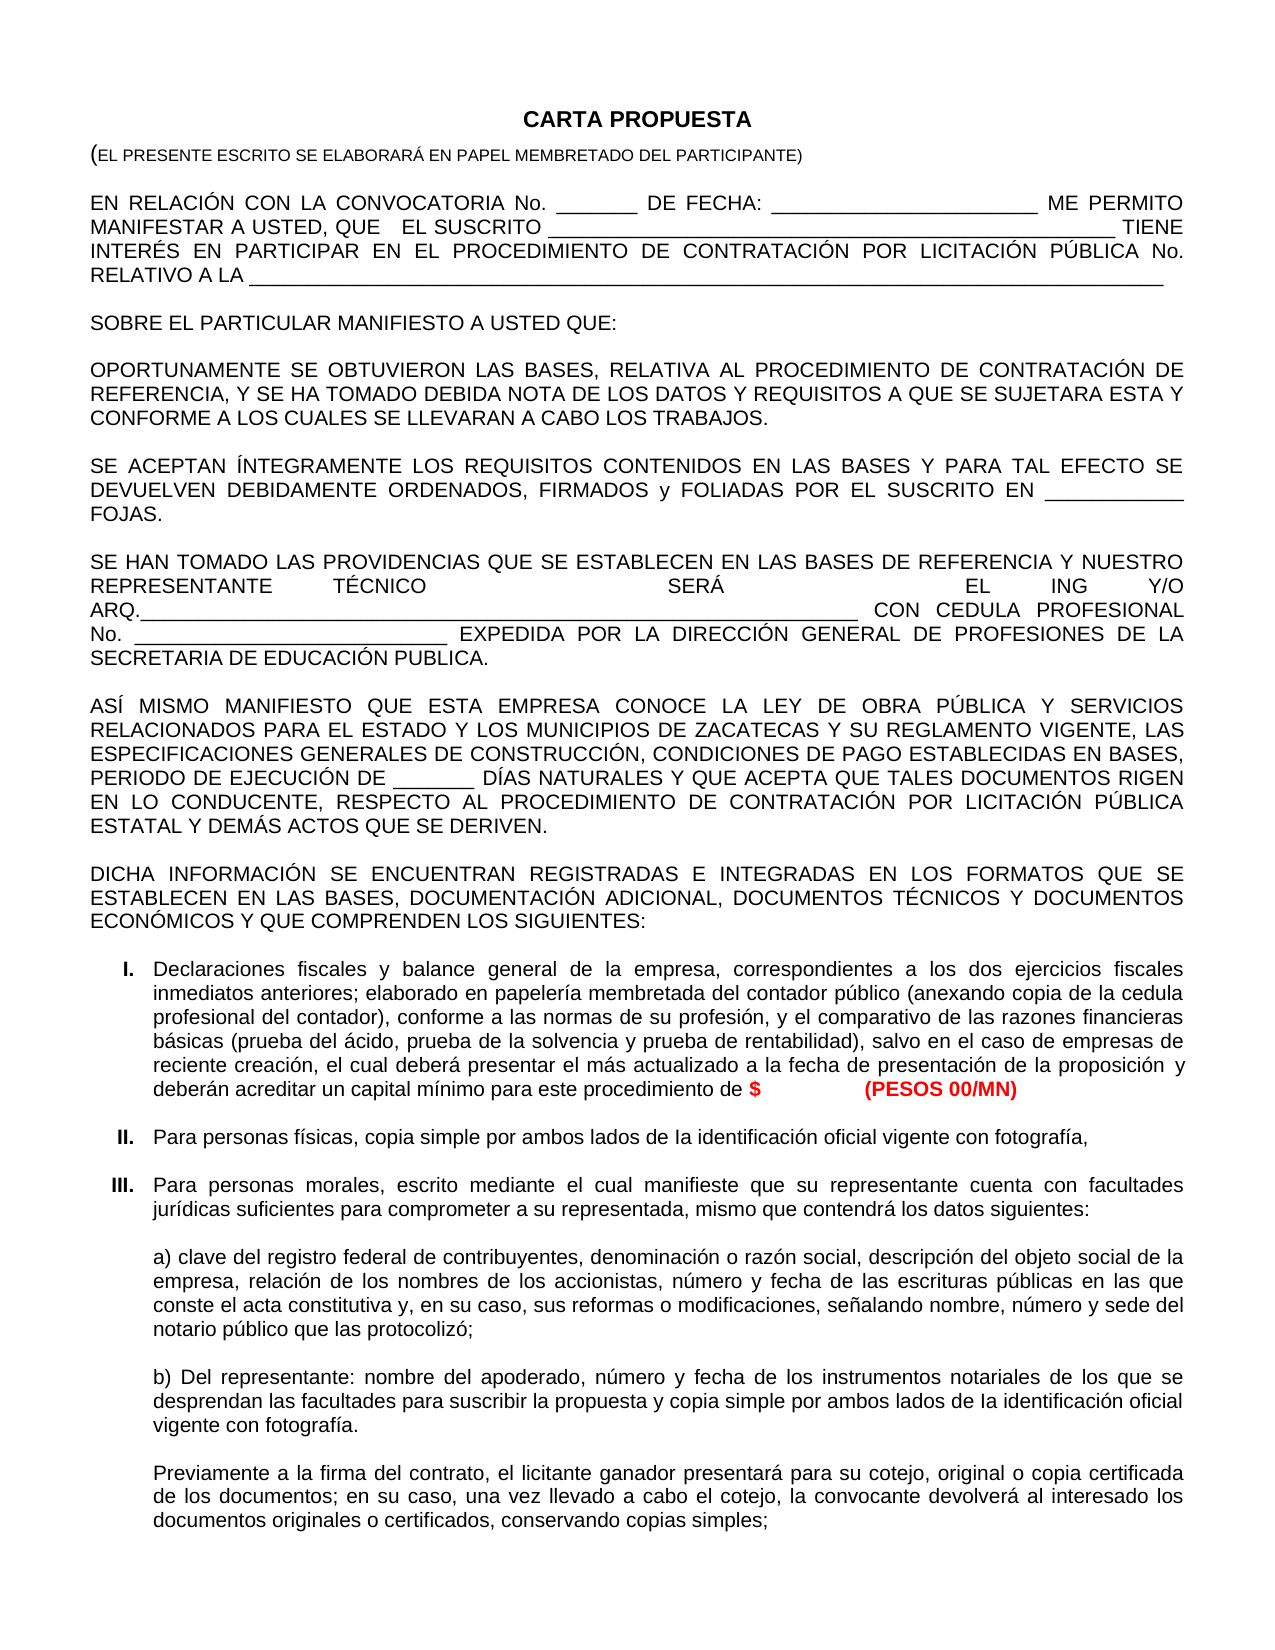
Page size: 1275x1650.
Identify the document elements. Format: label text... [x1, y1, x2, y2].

list Declaraciones fiscales y balance general de la empresa, correspondientes a los dos ejercicios fiscales inmediatos anteriores; elaborado en papelería membretada del contador público (anexando copia de la cedula profesional del contador), conforme a las normas de su profesión, y el comparativo de las razones financieras básicas (prueba del ácido, prueba de la solvencia y prueba de rentabilidad), salvo en el caso de empresas de reciente creación, el cual deberá presentar el más actualizado a la fecha de presentación de la proposición y deberán acreditar un capital mínimo para este procedimiento de $ (PESOS 00/MN) [134, 957, 1185, 1101]
text SOBRE EL PARTICULAR MANIFIESTO A USTED QUE: [90, 310, 1185, 334]
list Para personas físicas, copia simple por ambos lados de Ia identificación oficial vigente con fotografía, [134, 1125, 1185, 1149]
text ASÍ MISMO MANIFIESTO QUE ESTA EMPRESA CONOCE LA LEY DE OBRA PÚBLICA Y SERVICIOS RELACIONadOS PARA EL ESTADO Y LOS MUNICIPIOS DE ZACATECAS Y SU REGLAMENTO VIGENTE, LAS ESPECIFICACIONES GENERALES DE CONSTRUCCIÓN, CONDICIONES DE PAGO ESTABLECIDAS EN BASES, PERIODO DE EJECUCIÓN DE _______ DÍAS NATURALES Y QUE ACEPTA QUE TALES DOCUMENTOS RIGEN EN LO CONDUCENTE, RESPECTO AL PROCEDIMIENTO DE CONTRATACIÓN POR LICITACIÓN PÚBLICA ESTATAL Y DEMÁS ACTOS QUE sE DERIVEN. [90, 694, 1185, 837]
text OPORTUNAMENTE SE OBTUVIERON LAS BASES, RELATIVA al procedimiento de contrataciÓn DE REFERENCIA, Y SE HA TOMADO DEBIDA NOTA DE LOS DATOS Y requisitos A QUE SE SUJETARA ESTA Y CONFORME A LOS CUALES SE LLEVARAN A CABO LOS TRABAJOS. [90, 358, 1185, 430]
text CARTA PROPUESTA [90, 98, 1185, 132]
list Para personas morales, escrito mediante el cual manifieste que su representante cuenta con facultades jurídicas suficientes para comprometer a su representada, mismo que contendrá los datos siguientes: [134, 1173, 1185, 1221]
text a) clave del registro federal de contribuyentes, denominación o razón social, descripción del objeto social de la empresa, relación de los nombres de los accionistas, número y fecha de las escrituras públicas en las que conste el acta constitutiva y, en su caso, sus reformas o modificaciones, señalando nombre, número y sede del notario público que las protocolizó; [153, 1245, 1185, 1341]
text SE ACEPTAN ÍNTEGRAMENTE LOS REQUISITOS CONTENIDOS EN LAS BASES Y PARA TAL EFECTO SE DEVUELVEN DEBIDAMENTE ORDENADOS, FIRMADOS y FOLIADAS POR EL SUSCRITO EN ____________ FOJAS. [90, 454, 1185, 526]
text EN RELACIÓN CON LA CONVOCATORIA No. _______ DE FECHA: _______________________ ME PERMITO MANIFESTAR A USTED, QUE EL SUSCRITO _________________________________________________ TIENE INTERÉS EN PARTICIPAR EN EL PROCEDIMIENTO DE CONTRATACIÓN POR LICITACIÓN PÚBLICA No. RELATIVO A LA _______________________________________________________________________________ [90, 191, 1185, 286]
text b) Del representante: nombre del apoderado, número y fecha de los instrumentos notariales de los que se desprendan las facultades para suscribir la propuesta y copia simple por ambos lados de Ia identificación oficial vigente con fotografía. [153, 1364, 1185, 1436]
text Previamente a la firma del contrato, el licitante ganador presentará para su cotejo, original o copia certificada de los documentos; en su caso, una vez llevado a cabo el cotejo, la convocante devolverá al interesado los documentos originales o certificados, conservando copias simples; [153, 1460, 1185, 1532]
text DICHA INFORMACIÓN SE ENCUENTRAN REGISTRADAS E INTEGRADAS EN LOS FORMATOS QUE SE ESTABLECEN EN LAS BASES, DOCUMENTACIÓN ADICIONAL, DOCUMENTOS TÉCNICOS Y DOCUMENTOS ECONÓMICOS Y QUE COMPRENDEN LOS SIGUIENTES: [90, 861, 1185, 933]
text (EL PRESENTE ESCRITO SE ELABORARÁ EN PAPEL MEMBRETADO DEL PARTICIPANTE) [90, 132, 1185, 167]
text se han TOMADO LAS PROVIDENCIAS QUE SE ESTABLECEN EN laS BASES DE REFERENCIA Y NUESTRO REPRESENTANTE TÉCNICO SERÁ EL ING Y/O ARQ.______________________________________________________________ CON CEDULA PROFESIONAL No. ___________________________ EXPEDIDA POR LA DIRECCIÓN GENERAL DE PROFESIONES DE LA SECRETARIA DE EDUCACIÓN PUBLICA. [90, 550, 1185, 670]
